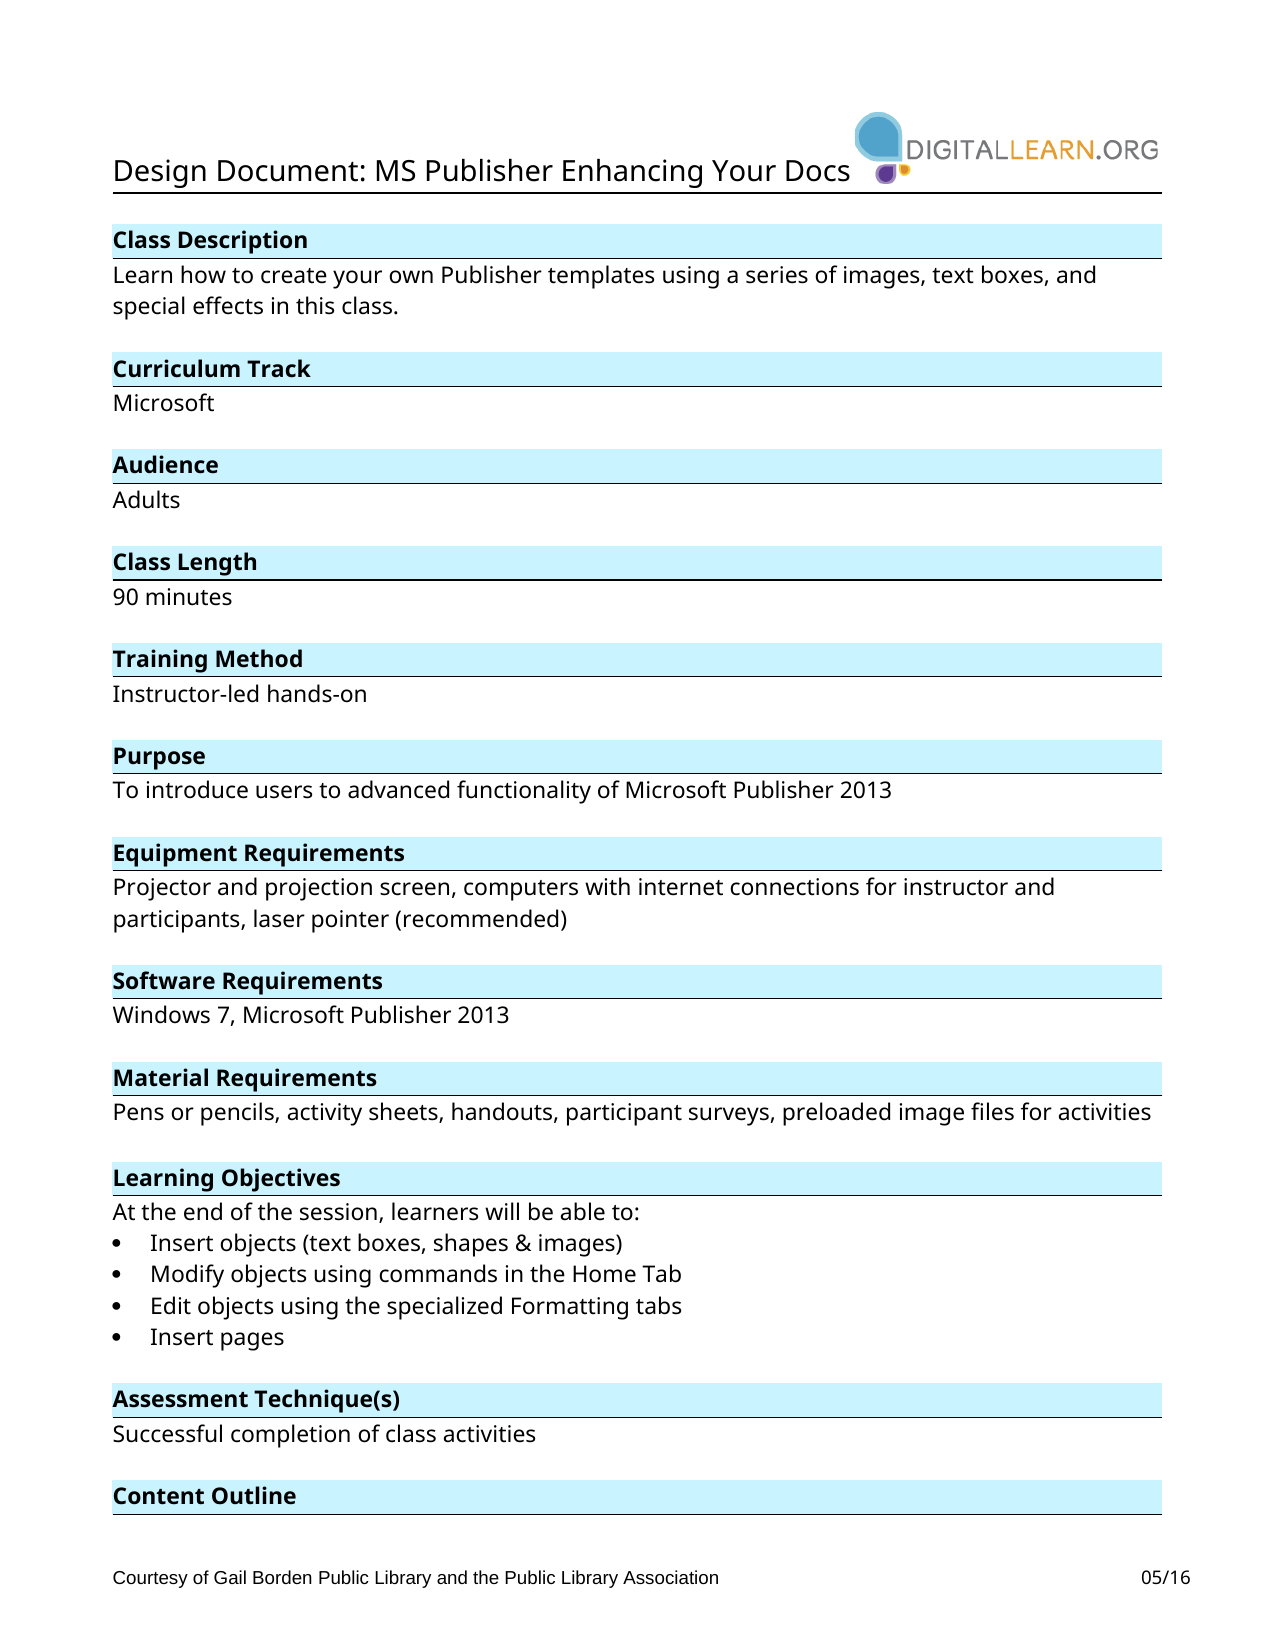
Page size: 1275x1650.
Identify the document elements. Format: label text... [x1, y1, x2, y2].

text Class Description [112, 224, 1162, 259]
text 90 minutes [112, 581, 1162, 612]
list Successful completion of class activities [112, 1418, 1162, 1449]
text Windows 7, Microsoft Publisher 2013 [112, 999, 1162, 1031]
text Class Length [112, 546, 1162, 581]
text Software Requirements [112, 965, 1162, 999]
text At the end of the session, learners will be able to: [112, 1196, 1162, 1227]
text Learn how to create your own Publisher templates using a series of images, text boxes, and special effects in this class. [112, 259, 1162, 321]
text Material Requirements [112, 1062, 1162, 1096]
text Pens or pencils, activity sheets, handouts, participant surveys, preloaded image files for activities [112, 1096, 1162, 1127]
text To introduce users to advanced functionality of Microsoft Publisher 2013 [112, 774, 1162, 806]
text Instructor-led hands-on [112, 677, 1162, 709]
text Assessment Technique(s) [112, 1383, 1162, 1418]
text Projector and projection screen, computers with internet connections for instructor and participants, laser pointer (recommended) [112, 871, 1162, 934]
text Microsoft [112, 387, 1162, 418]
list Modify objects using commands in the Home Tab [112, 1258, 1162, 1290]
text Design Document: MS Publisher Enhancing Your Docs [112, 150, 1162, 193]
text Adults [112, 484, 1162, 515]
list Insert pages [112, 1321, 1162, 1352]
picture [854, 112, 1158, 184]
text Training Method [112, 643, 1162, 677]
text Purpose [112, 740, 1162, 774]
list Edit objects using the specialized Formatting tabs [112, 1290, 1162, 1321]
text Content Outline [112, 1480, 1162, 1515]
text Equipment Requirements [112, 837, 1162, 871]
text Audience [112, 449, 1162, 484]
text Curriculum Track [112, 352, 1162, 387]
text Learning Objectives [112, 1162, 1162, 1196]
list Insert objects (text boxes, shapes & images) [112, 1227, 1162, 1258]
